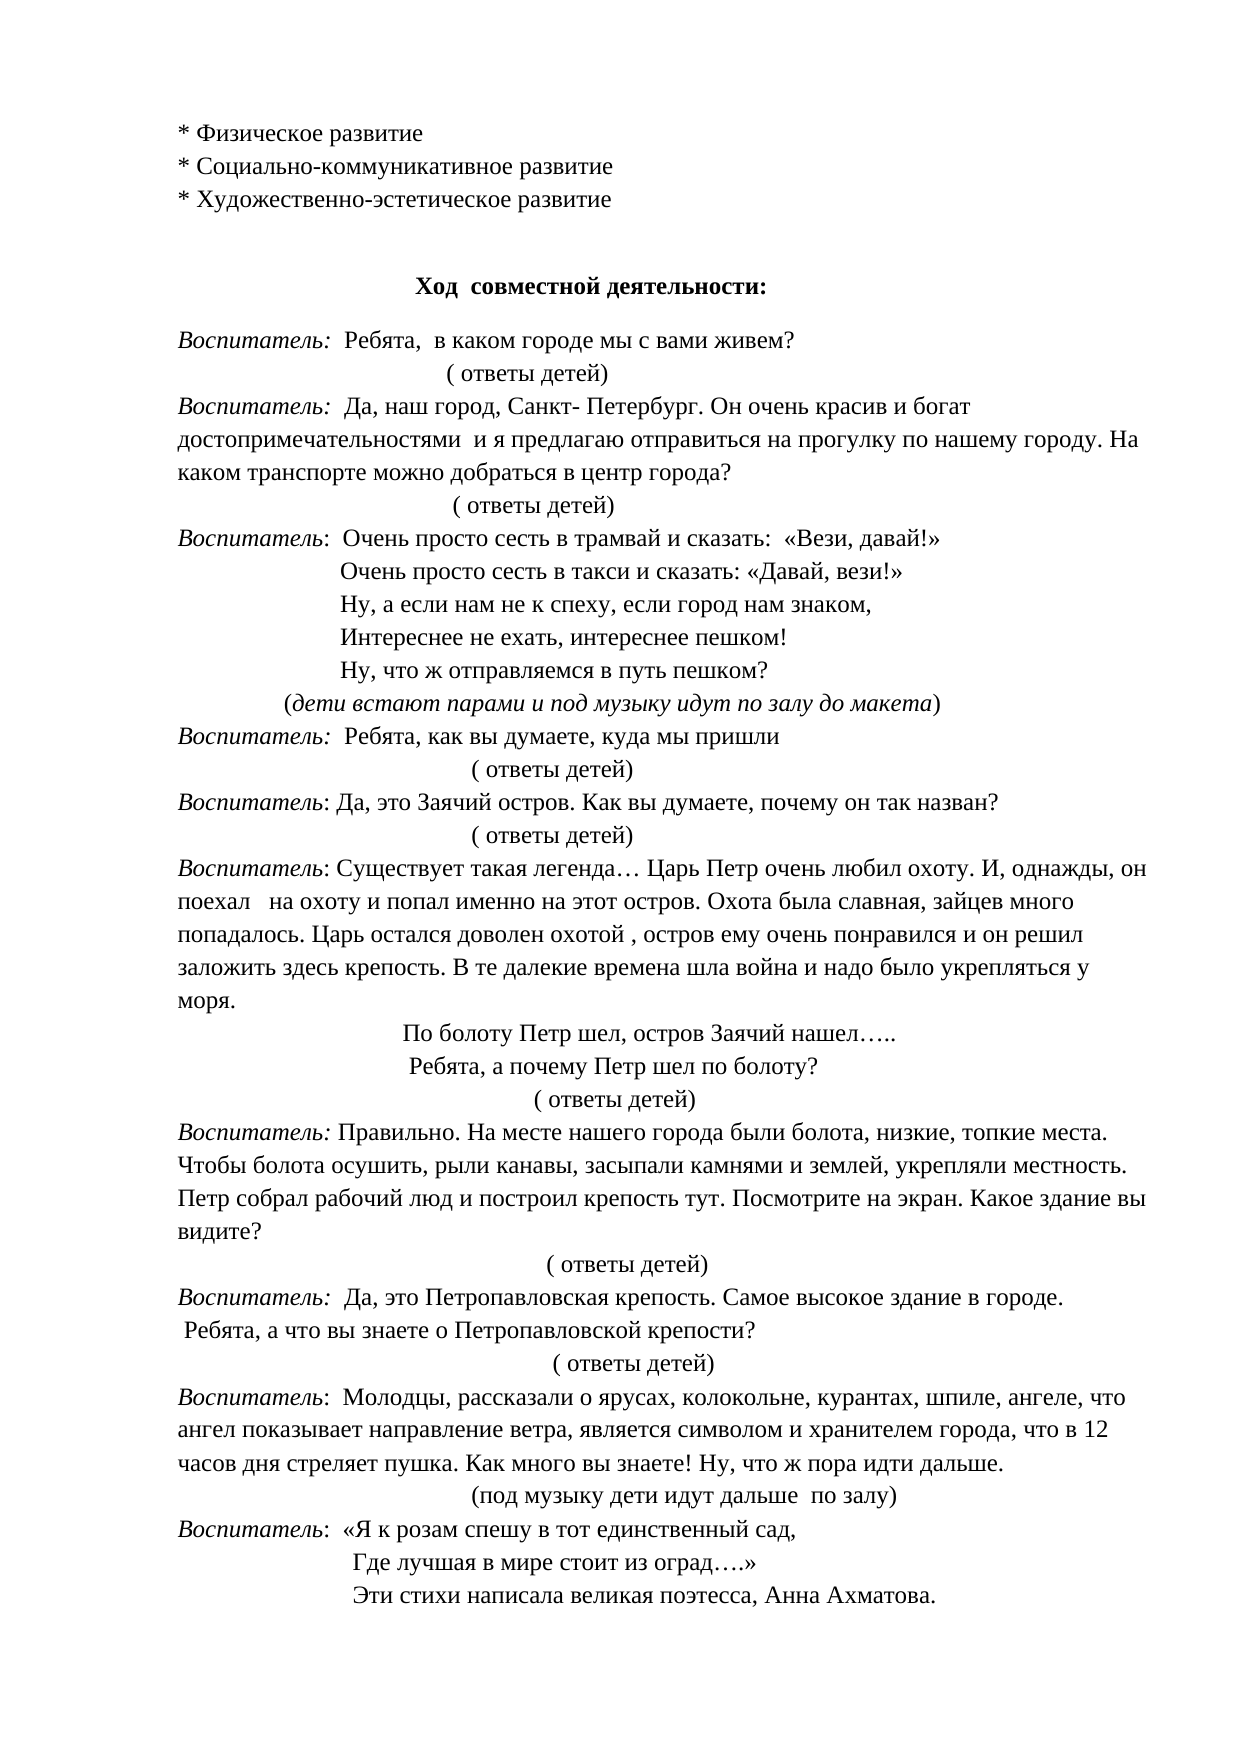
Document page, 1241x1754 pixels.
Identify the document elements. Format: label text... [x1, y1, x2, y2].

text Воспитатель: Молодцы, рассказали о ярусах, колокольне, курантах, шпиле, ангеле, что ангел показывает направление ветра, является символом и хранителем города, что в 12 часов дня стреляет пушка. Как много вы знаете! Ну, что ж пора идти дальше. [177, 1382, 1152, 1476]
text Ход совместной деятельности: [177, 271, 1152, 300]
text Воспитатель: «Я к розам спешу в тот единственный сад, [177, 1514, 1152, 1542]
text ( ответы детей) [177, 490, 1152, 519]
text ( ответы детей) [177, 1249, 1152, 1278]
text Ну, а если нам не к спеху, если город нам знаком, [177, 589, 1152, 618]
text Воспитатель: Ребята, в каком городе мы с вами живем? [177, 325, 1152, 354]
text Воспитатель: Да, это Петропавловская крепость. Самое высокое здание в городе. [177, 1282, 1152, 1311]
text ( ответы детей) [177, 754, 1152, 783]
text Интереснее не ехать, интереснее пешком! [177, 622, 1152, 651]
text (под музыку дети идут дальше по залу) [177, 1481, 1152, 1509]
text ( ответы детей) [177, 358, 1152, 387]
text Воспитатель: Правильно. На месте нашего города были болота, низкие, топкие места. Чтобы болота осушить, рыли канавы, засыпали камнями и землей, укрепляли местность. [177, 1117, 1152, 1179]
text Воспитатель: Существует такая легенда… Царь Петр очень любил охоту. И, однажды, он поехал на охоту и попал именно на этот остров. Охота была славная, зайцев много попадалось. Царь остался доволен охотой , остров ему очень понравился и он решил заложить здесь крепость. В те далекие времена шла война и надо было укрепляться у моря. [177, 853, 1152, 1014]
text * Физическое развитие * Социально-коммуникативное развитие [177, 118, 1152, 180]
text Петр собрал рабочий люд и построил крепость тут. Посмотрите на экран. Какое здание вы видите? [177, 1183, 1152, 1245]
text Воспитатель: Очень просто сесть в трамвай и сказать: «Вези, давай!» [177, 523, 1152, 552]
text По болоту Петр шел, остров Заячий нашел….. [177, 1018, 1152, 1047]
text ( ответы детей) [177, 1348, 1152, 1377]
text Воспитатель: Да, это Заячий остров. Как вы думаете, почему он так назван? [177, 787, 1152, 816]
text Ребята, а что вы знаете о Петропавловской крепости? [177, 1316, 1152, 1344]
text Эти стихи написала великая поэтесса, Анна Ахматова. [177, 1580, 1152, 1608]
text Воспитатель: Да, наш город, Санкт- Петербург. Он очень красив и богат достопримечательностями и я предлагаю отправиться на прогулку по нашему городу. На каком транспорте можно добраться в центр города? [177, 391, 1152, 486]
text Воспитатель: Ребята, как вы думаете, куда мы пришли [177, 721, 1152, 750]
text Очень просто сесть в такси и сказать: «Давай, вези!» [177, 556, 1152, 585]
text ( ответы детей) [177, 820, 1152, 849]
text Ребята, а почему Петр шел по болоту? [177, 1051, 1152, 1080]
text (дети встают парами и под музыку идут по залу до макета) [177, 688, 1152, 717]
text Где лучшая в мире стоит из оград….» [177, 1547, 1152, 1575]
text Ну, что ж отправляемся в путь пешком? [177, 655, 1152, 684]
text ( ответы детей) [177, 1084, 1152, 1113]
text * Художественно-эстетическое развитие [177, 184, 1152, 213]
